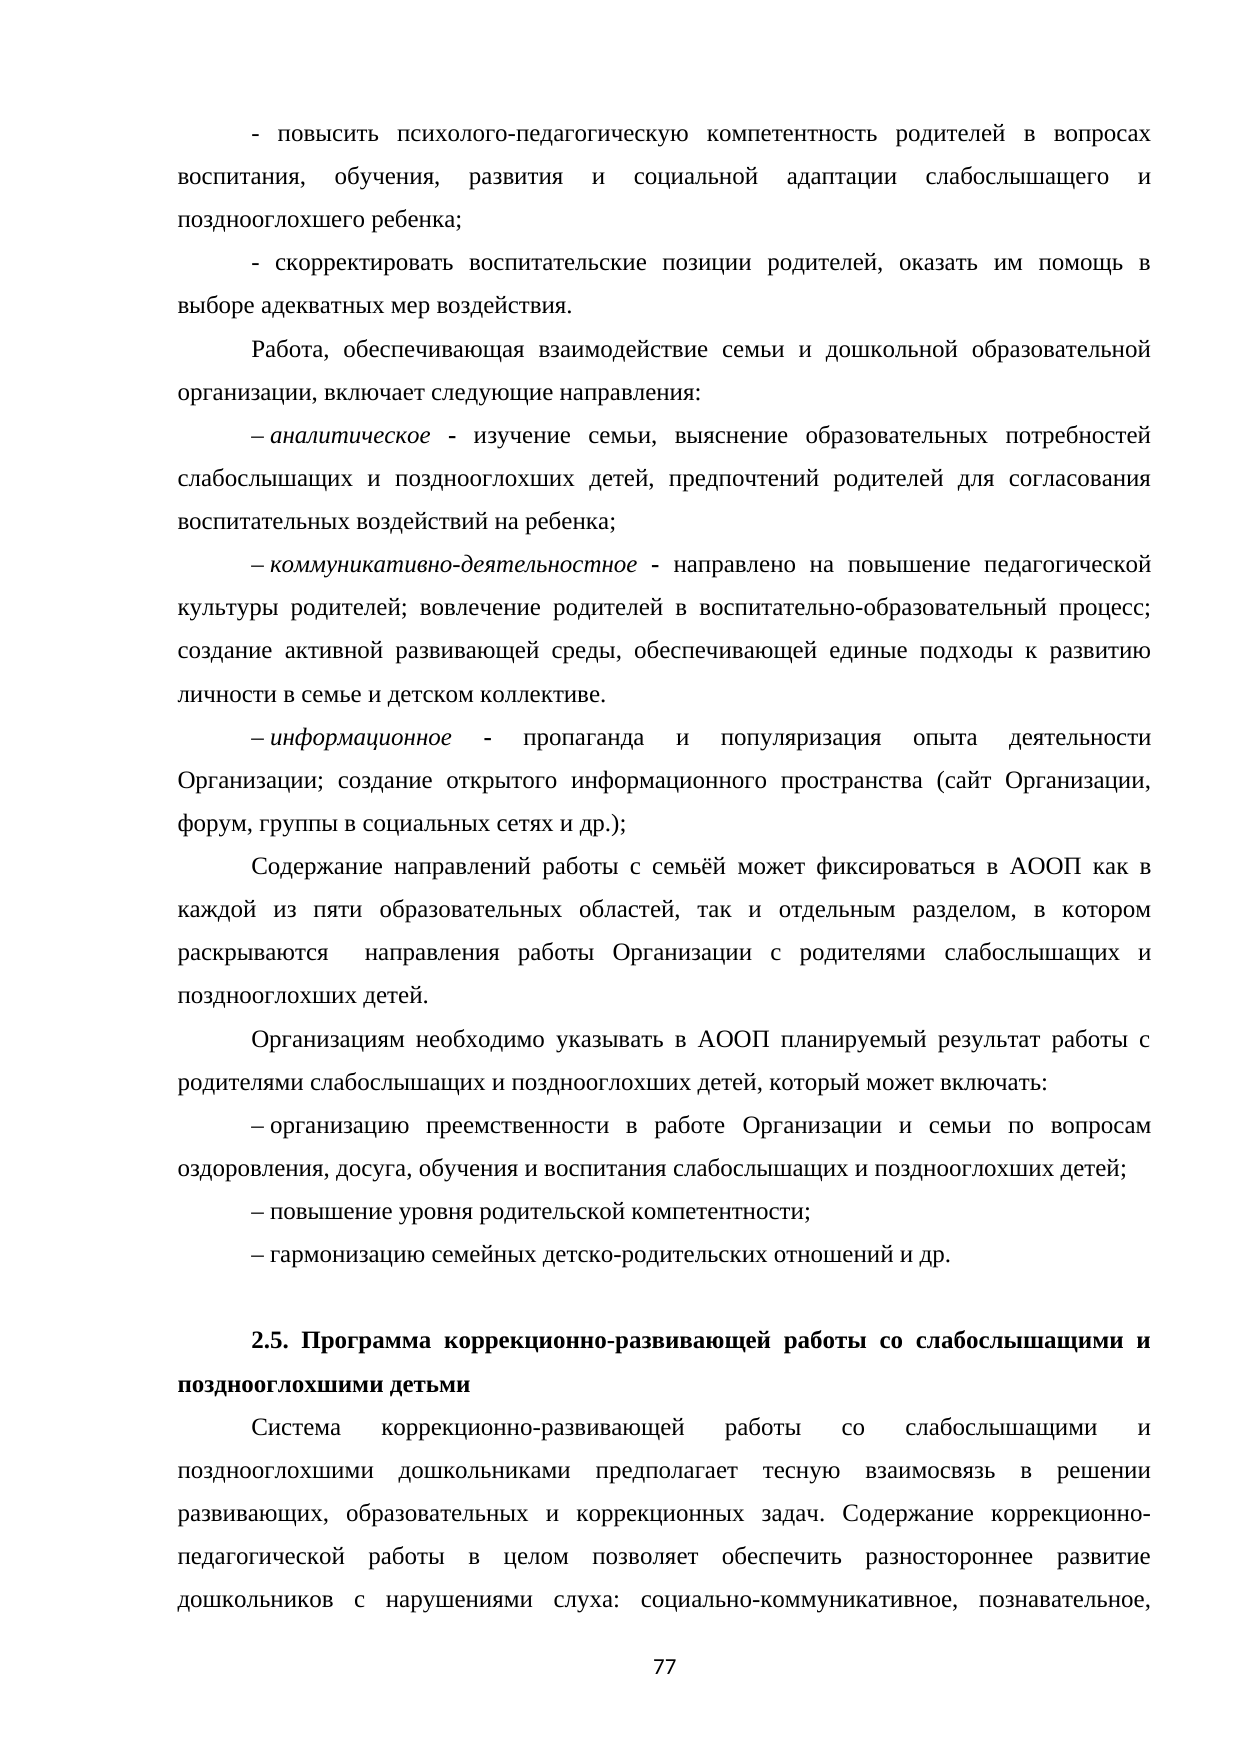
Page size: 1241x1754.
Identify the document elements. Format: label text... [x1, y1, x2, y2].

text - повысить психолого-педагогическую компетентность родителей в вопросах воспитания, обучения, развития и социальной адаптации слабослышащего и позднооглохшего ребенка; [177, 118, 1152, 233]
text – гармонизацию семейных детско-родительских отношений и др. [177, 1239, 1152, 1268]
text – организацию преемственности в работе Организации и семьи по вопросам оздоровления, досуга, обучения и воспитания слабослышащих и позднооглохших детей; [177, 1110, 1152, 1182]
text – коммуникативно-деятельностное - направлено на повышение педагогической культуры родителей; вовлечение родителей в воспитательно-образовательный процесс; создание активной развивающей среды, обеспечивающей единые подходы к развитию личности в семье и детском коллективе. [177, 549, 1152, 707]
text – аналитическое - изучение семьи, выяснение образовательных потребностей слабослышащих и позднооглохших детей, предпочтений родителей для согласования воспитательных воздействий на ребенка; [177, 420, 1152, 535]
text 2.5. Программа коррекционно-развивающей работы со слабослышащими и позднооглохшими детьми [177, 1326, 1152, 1397]
text Содержание направлений работы с семьёй может фиксироваться в АООП как в каждой из пяти образовательных областей, так и отдельным разделом, в котором раскрываются направления работы Организации с родителями слабослышащих и позднооглохших детей. [177, 851, 1152, 1009]
text - скорректировать воспитательские позиции родителей, оказать им помощь в выборе адекватных мер воздействия. [177, 247, 1152, 319]
text – повышение уровня родительской компетентности; [177, 1196, 1152, 1225]
text Организациям необходимо указывать в АООП планируемый результат работы с родителями слабослышащих и позднооглохших детей, который может включать: [177, 1024, 1152, 1096]
text – информационное - пропаганда и популяризация опыта деятельности Организации; создание открытого информационного пространства (сайт Организации, форум, группы в социальных сетях и др.); [177, 722, 1152, 837]
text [177, 1412, 1152, 1613]
text Работа, обеспечивающая взаимодействие семьи и дошкольной образовательной организации, включает следующие направления: [177, 334, 1152, 406]
